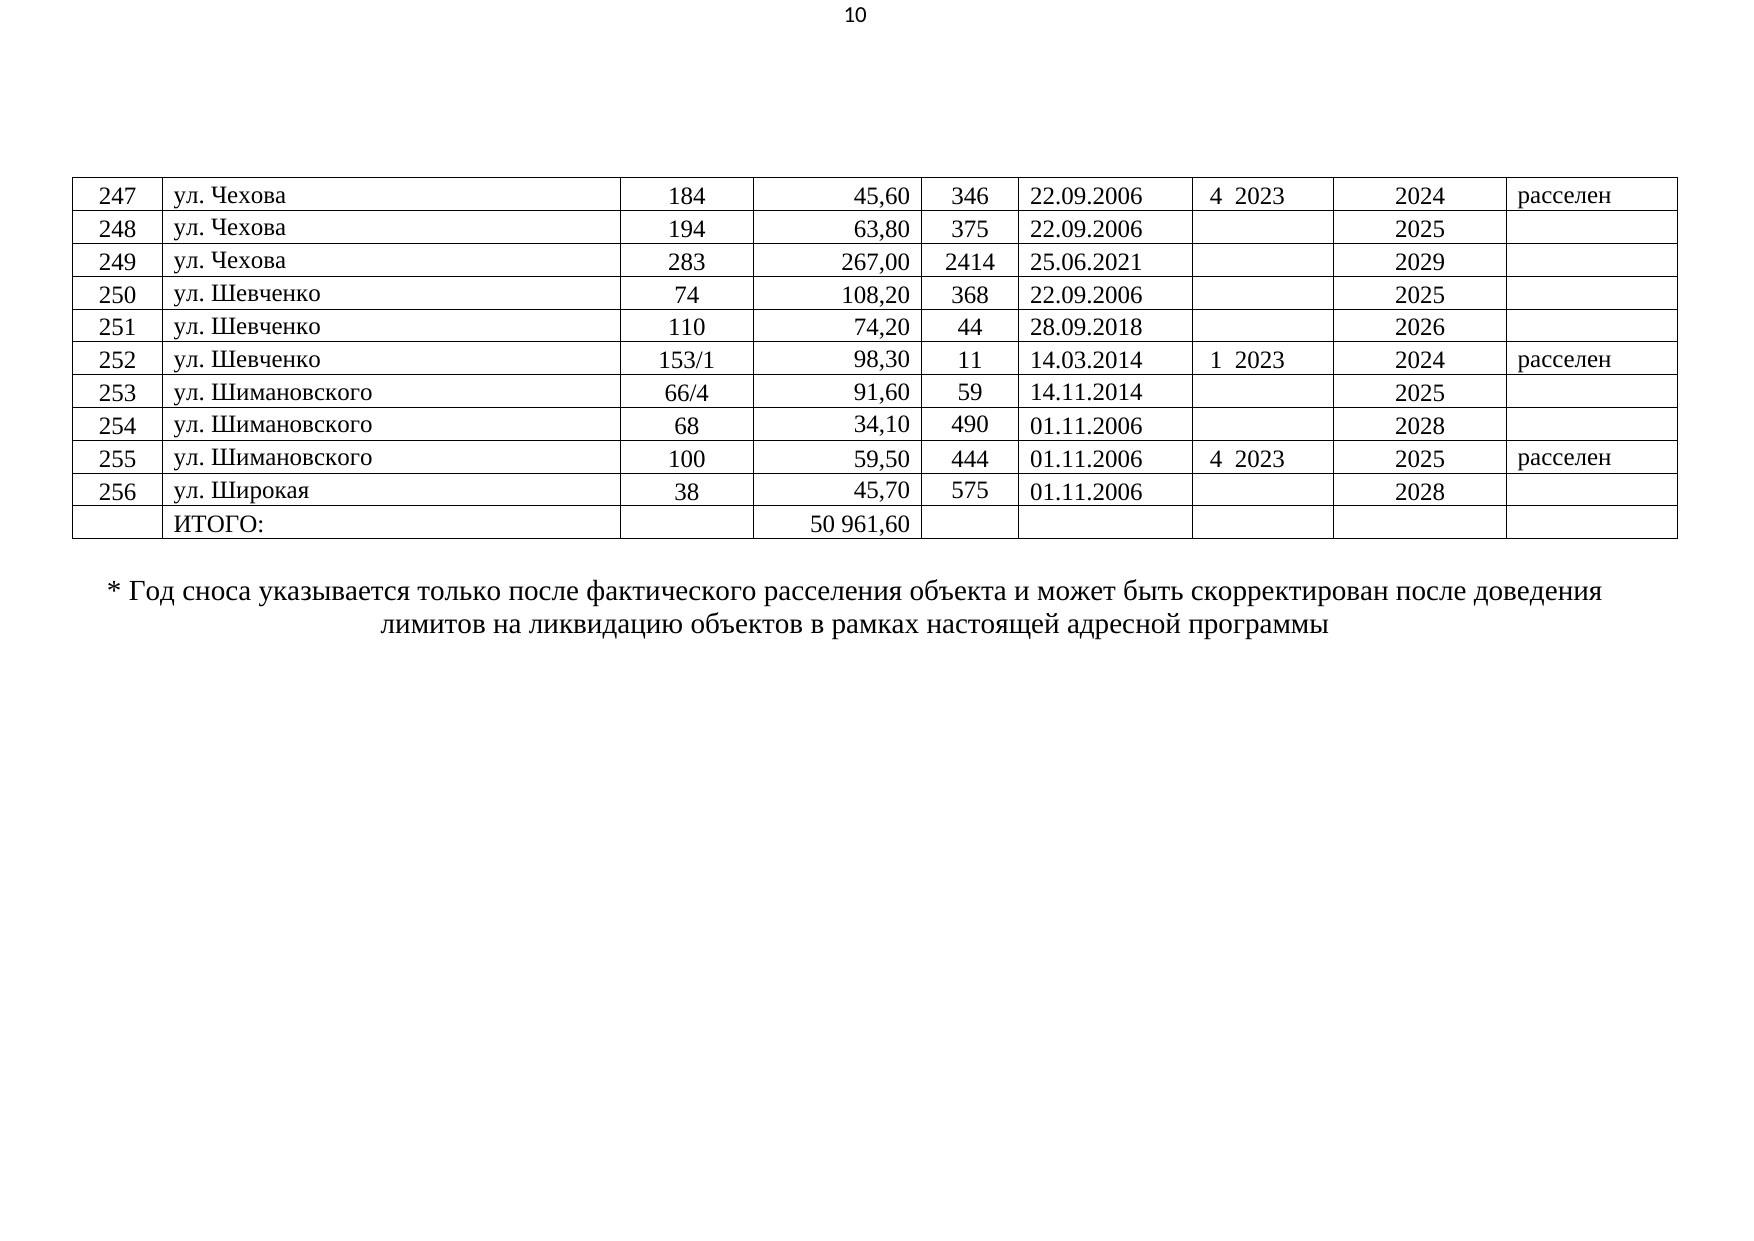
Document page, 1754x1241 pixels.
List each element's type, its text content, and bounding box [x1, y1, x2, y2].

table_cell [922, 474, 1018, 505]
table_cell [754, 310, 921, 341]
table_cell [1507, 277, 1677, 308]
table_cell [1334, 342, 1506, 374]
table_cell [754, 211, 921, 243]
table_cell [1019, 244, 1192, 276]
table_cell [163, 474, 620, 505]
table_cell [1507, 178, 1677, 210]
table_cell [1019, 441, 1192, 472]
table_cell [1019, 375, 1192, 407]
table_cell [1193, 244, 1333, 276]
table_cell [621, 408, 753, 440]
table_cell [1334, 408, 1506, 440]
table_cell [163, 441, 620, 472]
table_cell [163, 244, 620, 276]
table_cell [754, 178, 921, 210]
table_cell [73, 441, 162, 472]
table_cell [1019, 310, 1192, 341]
title * Год сноса указывается только после фактического расселения объекта и может быть скорректирован после доведения лимитов на ликвидацию объектов в рамках настоящей адресной программы [74, 573, 1636, 640]
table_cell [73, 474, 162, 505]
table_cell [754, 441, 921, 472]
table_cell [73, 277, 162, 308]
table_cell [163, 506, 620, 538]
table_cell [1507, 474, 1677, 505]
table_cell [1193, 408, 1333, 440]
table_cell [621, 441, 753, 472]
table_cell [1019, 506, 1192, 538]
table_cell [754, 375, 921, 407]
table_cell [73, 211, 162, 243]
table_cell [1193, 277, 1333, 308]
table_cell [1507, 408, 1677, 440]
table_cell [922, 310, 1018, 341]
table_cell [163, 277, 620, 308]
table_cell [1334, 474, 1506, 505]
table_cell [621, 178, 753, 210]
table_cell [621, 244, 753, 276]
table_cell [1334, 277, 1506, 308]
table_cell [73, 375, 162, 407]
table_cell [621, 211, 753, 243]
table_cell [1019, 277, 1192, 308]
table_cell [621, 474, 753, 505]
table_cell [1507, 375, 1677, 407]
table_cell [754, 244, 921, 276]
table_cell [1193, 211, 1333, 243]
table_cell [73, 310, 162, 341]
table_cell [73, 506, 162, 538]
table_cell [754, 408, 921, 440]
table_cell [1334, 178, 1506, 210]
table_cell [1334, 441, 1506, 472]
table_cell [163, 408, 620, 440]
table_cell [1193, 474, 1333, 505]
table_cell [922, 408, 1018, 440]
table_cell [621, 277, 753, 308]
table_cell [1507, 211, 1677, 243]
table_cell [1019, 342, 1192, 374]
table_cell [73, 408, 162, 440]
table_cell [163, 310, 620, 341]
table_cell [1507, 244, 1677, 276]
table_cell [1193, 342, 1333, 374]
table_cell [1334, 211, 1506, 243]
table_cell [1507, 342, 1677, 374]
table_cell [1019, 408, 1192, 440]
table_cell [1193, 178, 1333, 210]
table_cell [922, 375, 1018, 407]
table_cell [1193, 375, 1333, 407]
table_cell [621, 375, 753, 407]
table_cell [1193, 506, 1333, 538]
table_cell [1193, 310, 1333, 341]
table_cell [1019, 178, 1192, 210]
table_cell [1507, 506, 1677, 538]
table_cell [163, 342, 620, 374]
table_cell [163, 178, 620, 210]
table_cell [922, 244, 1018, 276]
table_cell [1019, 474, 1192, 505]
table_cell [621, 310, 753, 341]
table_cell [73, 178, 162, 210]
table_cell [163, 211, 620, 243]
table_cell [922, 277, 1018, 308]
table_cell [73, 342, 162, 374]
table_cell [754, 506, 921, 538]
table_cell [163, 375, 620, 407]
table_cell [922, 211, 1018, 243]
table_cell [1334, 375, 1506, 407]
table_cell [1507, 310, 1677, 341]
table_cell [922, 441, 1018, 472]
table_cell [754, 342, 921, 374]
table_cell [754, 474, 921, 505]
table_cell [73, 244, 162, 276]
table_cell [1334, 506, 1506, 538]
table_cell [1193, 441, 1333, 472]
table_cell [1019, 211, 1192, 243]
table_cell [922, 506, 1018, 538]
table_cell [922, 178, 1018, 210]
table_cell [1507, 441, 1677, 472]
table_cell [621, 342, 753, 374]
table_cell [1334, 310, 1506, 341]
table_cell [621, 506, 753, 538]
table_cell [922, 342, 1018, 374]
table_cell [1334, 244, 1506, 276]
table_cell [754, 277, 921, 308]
